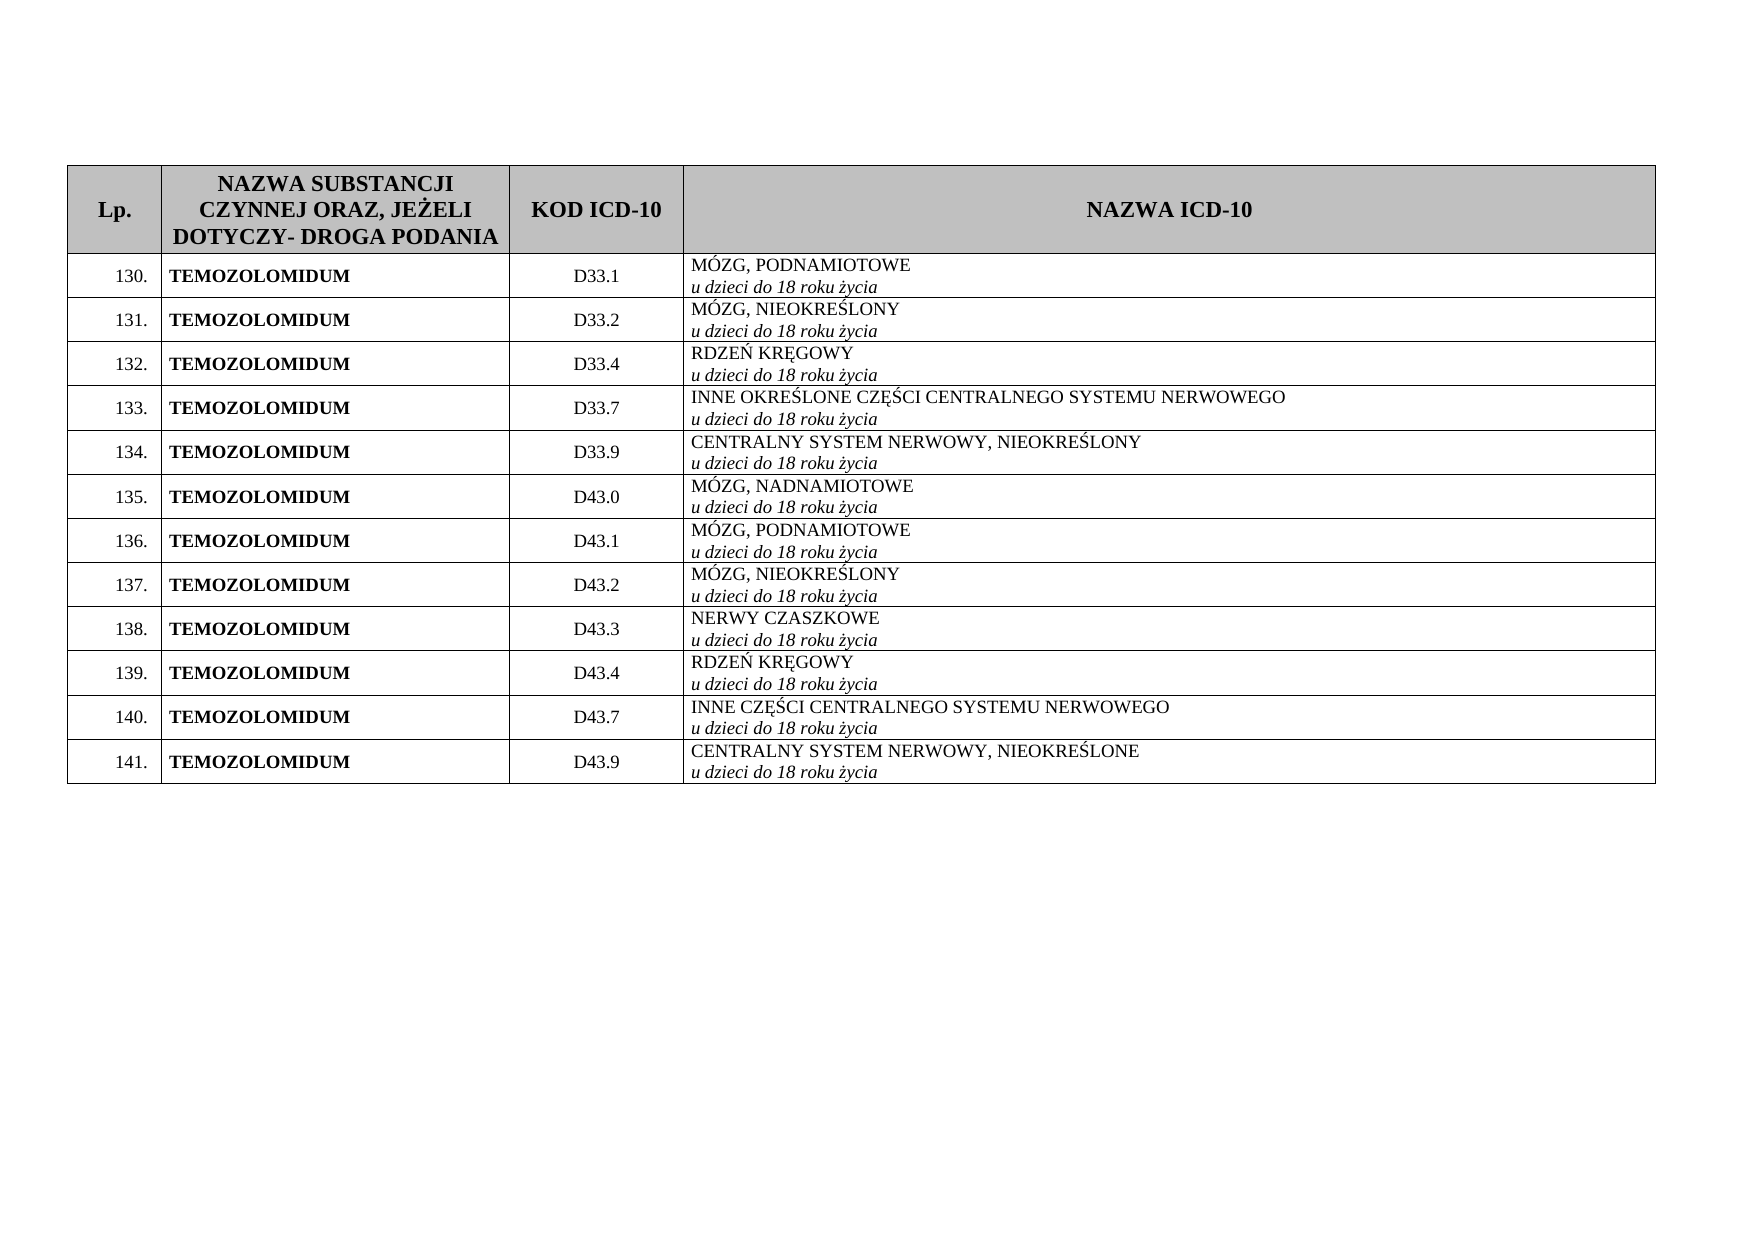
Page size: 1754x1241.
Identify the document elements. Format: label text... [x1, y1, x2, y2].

table_cell RDZEŃ KRĘGOWY u dzieci do 18 roku życia [684, 342, 1655, 385]
table_cell TEMOZOLOMIDUM [162, 651, 509, 694]
table_cell D43.3 [510, 607, 683, 650]
table_cell NERWY CZASZKOWE u dzieci do 18 roku życia [684, 607, 1655, 650]
table_cell TEMOZOLOMIDUM [162, 607, 509, 650]
table_cell INNE CZĘŚCI CENTRALNEGO SYSTEMU NERWOWEGO u dzieci do 18 roku życia [684, 696, 1655, 739]
table_cell [68, 607, 161, 650]
table_cell D33.2 [510, 298, 683, 341]
table_cell [68, 431, 161, 474]
table_cell [68, 342, 161, 385]
table_cell D43.9 [510, 740, 683, 783]
table_cell TEMOZOLOMIDUM [162, 342, 509, 385]
table_cell D33.1 [510, 254, 683, 297]
table_header NAZWA SUBSTANCJI CZYNNEJ ORAZ, JEŻELI DOTYCZY- DROGA PODANIA [162, 166, 509, 253]
table_cell TEMOZOLOMIDUM [162, 696, 509, 739]
table_cell TEMOZOLOMIDUM [162, 475, 509, 518]
table_cell D33.9 [510, 431, 683, 474]
table_cell [68, 254, 161, 297]
table_header NAZWA ICD-10 [684, 166, 1655, 253]
table_cell TEMOZOLOMIDUM [162, 386, 509, 429]
table_cell [68, 519, 161, 562]
table_cell MÓZG, NIEOKREŚLONY u dzieci do 18 roku życia [684, 563, 1655, 606]
table_cell CENTRALNY SYSTEM NERWOWY, NIEOKREŚLONE u dzieci do 18 roku życia [684, 740, 1655, 783]
table_cell INNE OKREŚLONE CZĘŚCI CENTRALNEGO SYSTEMU NERWOWEGO u dzieci do 18 roku życia [684, 386, 1655, 429]
table_cell D43.1 [510, 519, 683, 562]
table_cell D43.0 [510, 475, 683, 518]
table_cell MÓZG, PODNAMIOTOWE u dzieci do 18 roku życia [684, 519, 1655, 562]
table_cell TEMOZOLOMIDUM [162, 254, 509, 297]
table_header Lp. [68, 166, 161, 253]
table_cell [68, 651, 161, 694]
table_cell D43.2 [510, 563, 683, 606]
table_cell [68, 298, 161, 341]
table_cell CENTRALNY SYSTEM NERWOWY, NIEOKREŚLONY u dzieci do 18 roku życia [684, 431, 1655, 474]
table_cell MÓZG, PODNAMIOTOWE u dzieci do 18 roku życia [684, 254, 1655, 297]
table_cell MÓZG, NADNAMIOTOWE u dzieci do 18 roku życia [684, 475, 1655, 518]
table_cell TEMOZOLOMIDUM [162, 563, 509, 606]
table_cell [68, 563, 161, 606]
table_cell D43.4 [510, 651, 683, 694]
table_cell TEMOZOLOMIDUM [162, 298, 509, 341]
table_cell [68, 740, 161, 783]
table_cell TEMOZOLOMIDUM [162, 431, 509, 474]
table_cell [68, 696, 161, 739]
table_cell [68, 475, 161, 518]
table_cell [68, 386, 161, 429]
table_cell D33.4 [510, 342, 683, 385]
table_cell D43.7 [510, 696, 683, 739]
table_cell TEMOZOLOMIDUM [162, 519, 509, 562]
table_cell TEMOZOLOMIDUM [162, 740, 509, 783]
table_header KOD ICD-10 [510, 166, 683, 253]
table_cell MÓZG, NIEOKREŚLONY u dzieci do 18 roku życia [684, 298, 1655, 341]
table_cell D33.7 [510, 386, 683, 429]
table_cell RDZEŃ KRĘGOWY u dzieci do 18 roku życia [684, 651, 1655, 694]
